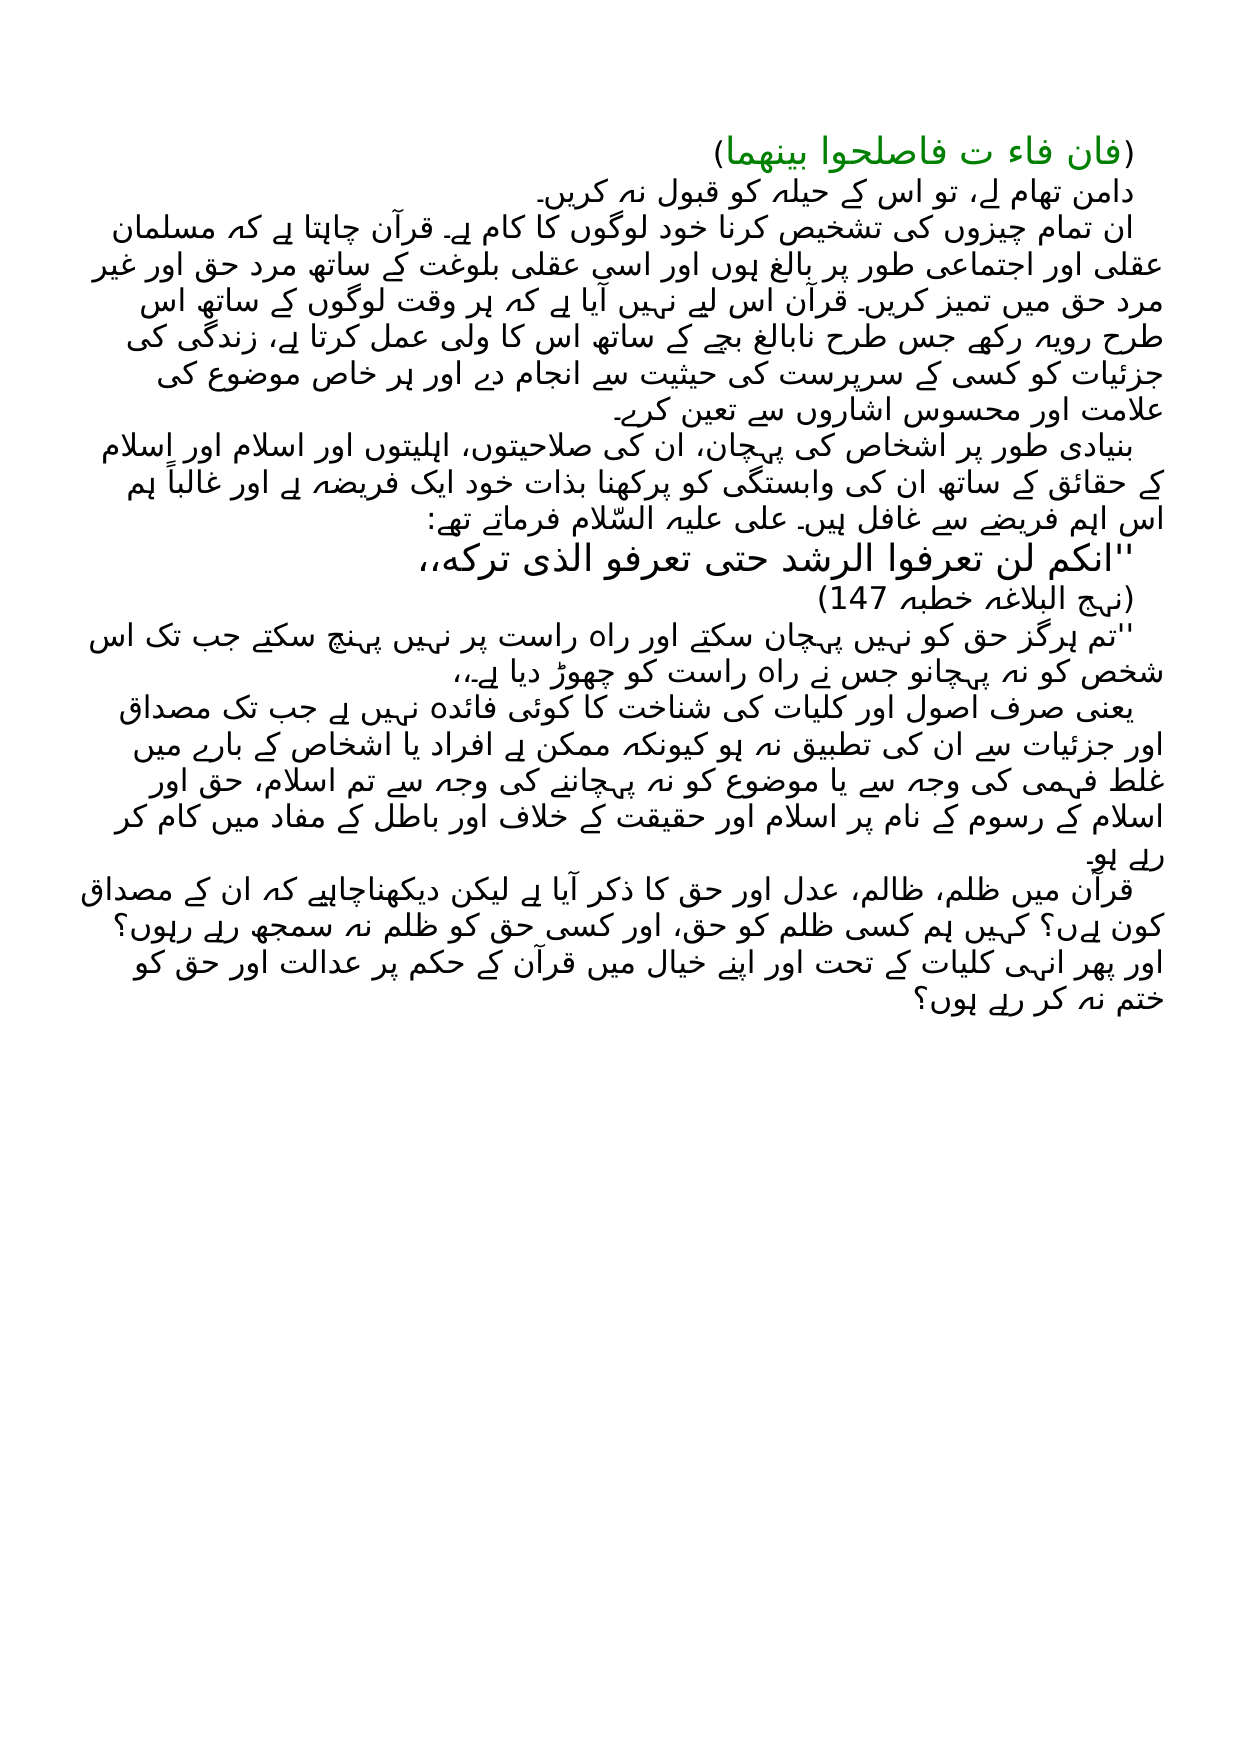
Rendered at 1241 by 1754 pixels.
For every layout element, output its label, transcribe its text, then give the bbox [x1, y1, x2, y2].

text ''تم ہرگز حق کو نہیں پہچان سکتے اور راہ راست پر نہیں پہنچ سکتے جب تک اس شخص کو نہ پہچانو جس نے راہ راست کو چھوڑ دیا ہے۔،، [75, 617, 1165, 689]
text بنیادی طور پر اشخاص کی پہچان، ان کی صلاحیتوں، اہلیتوں اور اسلام اور اسلام کے حقائق کے ساتھ ان کی وابستگی کو پرکھنا بذات خود ایک فریضہ ہے اور غالباً ہم اس اہم فریضے سے غافل ہیں۔ علی علیہ السّلام فرماتے تھے: [75, 428, 1165, 537]
text ''انکم لن تعرفوا الرشد حتی تعرفو الذی ترکه،، [75, 537, 1165, 581]
text قرآن میں ظلم، ظالم، عدل اور حق کا ذکر آیا ہے لیکن دیکھناچاہیے کہ ان کے مصداق کون ہےں؟ کہیں ہم کسی ظلم کو حق، اور کسی حق کو ظلم نہ سمجھ رہے رہوں؟ اور پھر انہی کلیات کے تحت اور اپنے خیال میں قرآن کے حکم پر عدالت اور حق کو ختم نہ کر رہے ہوں؟ [75, 871, 1165, 1017]
text یعنی صرف اصول اور کلیات کی شناخت کا کوئی فائدہ نہیں ہے جب تک مصداق اور جزئیات سے ان کی تطبیق نہ ہو کیونکہ ممکن ہے افراد یا اشخاص کے بارے میں غلط فہمی کی وجہ سے یا موضوع کو نہ پہچاننے کی وجہ سے تم اسلام، حق اور اسلام کے رسوم کے نام پر اسلام اور حقیقت کے خلاف اور باطل کے مفاد میں کام کر رہے ہو۔ [75, 689, 1165, 871]
text ان تمام چیزوں کی تشخیص کرنا خود لوگوں کا کام ہے۔ قرآن چاہتا ہے کہ مسلمان عقلی اور اجتماعی طور پر بالغ ہوں اور اسی عقلی بلوغت کے ساتھ مرد حق اور غیر مرد حق میں تمیز کریں۔ قرآن اس لیے نہیں آیا ہے کہ ہر وقت لوگوں کے ساتھ اس طرح رویہ رکھے جس طرح نابالغ بچے کے ساتھ اس کا ولی عمل کرتا ہے، زندگی کی جزئیات کو کسی کے سرپرست کی حیثیت سے انجام دے اور ہر خاص موضوع کی علامت اور محسوس اشاروں سے تعین کرے۔ [75, 210, 1165, 428]
text (نہج البلاغہ خطبہ 147) [75, 581, 1165, 617]
text (فان فاء ت فاصلحوا بینهما) [75, 130, 1165, 173]
text دامن تھام لے، تو اس کے حیلہ کو قبول نہ کریں۔ [75, 173, 1165, 210]
